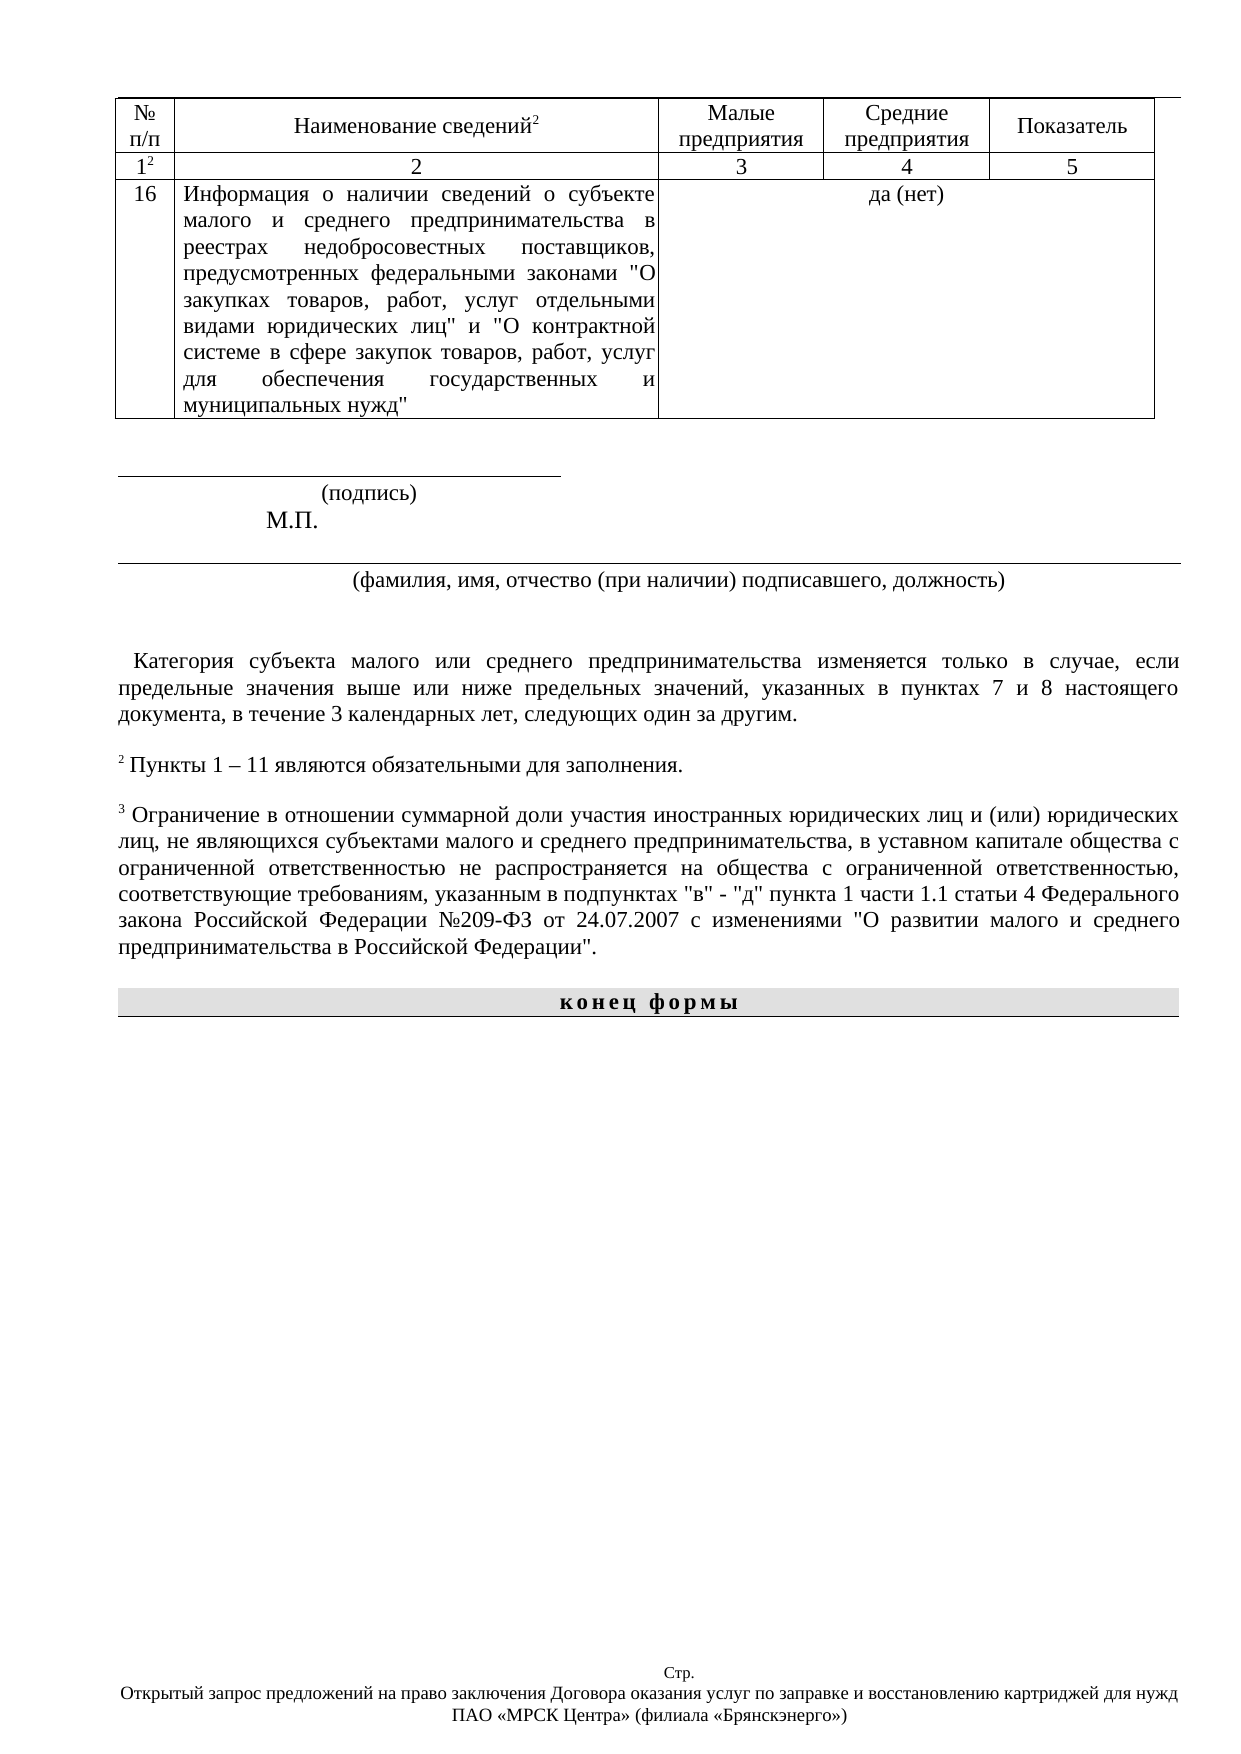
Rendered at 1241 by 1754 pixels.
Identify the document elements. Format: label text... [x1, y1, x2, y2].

table_header Наименование сведений2 [175, 99, 658, 152]
table_header Средние предприятия [824, 99, 989, 152]
table_cell 3 [659, 153, 823, 179]
table_header Показатель [990, 99, 1154, 152]
table_cell 4 [824, 153, 989, 179]
table_cell 2 [175, 153, 658, 179]
text 3 Ограничение в отношении суммарной доли участия иностранных юридических лиц и (или) юридических лиц, не являющихся субъектами малого и среднего предпринимательства, в уставном капитале общества с ограниченной ответственностью не распространяется на общества с ограниченной ответственностью, соответствующие требованиям, указанным в подпунктах "в" - "д" пункта 1 части 1.1 статьи 4 Федерального закона Российской Федерации №209-ФЗ от 24.07.2007 с изменениями "О развитии малого и среднего предпринимательства в Российской Федерации". [118, 801, 1181, 959]
table_header Малые предприятия [659, 99, 823, 152]
table_cell да (нет) [659, 180, 1154, 417]
text (подпись) [118, 477, 561, 505]
table_cell 5 [990, 153, 1154, 179]
table_header № п/п [116, 99, 174, 152]
table_cell 16 [116, 180, 174, 417]
text конец формы [118, 988, 1179, 1016]
table_cell 12 [116, 153, 174, 179]
table_cell Информация о наличии сведений о субъекте малого и среднего предпринимательства в реестрах недобросовестных поставщиков, предусмотренных федеральными законами "О закупках товаров, работ, услуг отдельными видами юридических лиц" и "О контрактной системе в сфере закупок товаров, работ, услуг для обеспечения государственных и муниципальных нужд" [175, 180, 658, 417]
text (фамилия, имя, отчество (при наличии) подписавшего, должность) [118, 564, 1181, 592]
text М.П. [207, 505, 1181, 534]
text Категория субъекта малого или среднего предпринимательства изменяется только в случае, если предельные значения выше или ниже предельных значений, указанных в пунктах 7 и 8 настоящего документа, в течение 3 календарных лет, следующих один за другим. [118, 647, 1181, 727]
text 2 Пункты 1 – 11 являются обязательными для заполнения. [118, 751, 1181, 777]
